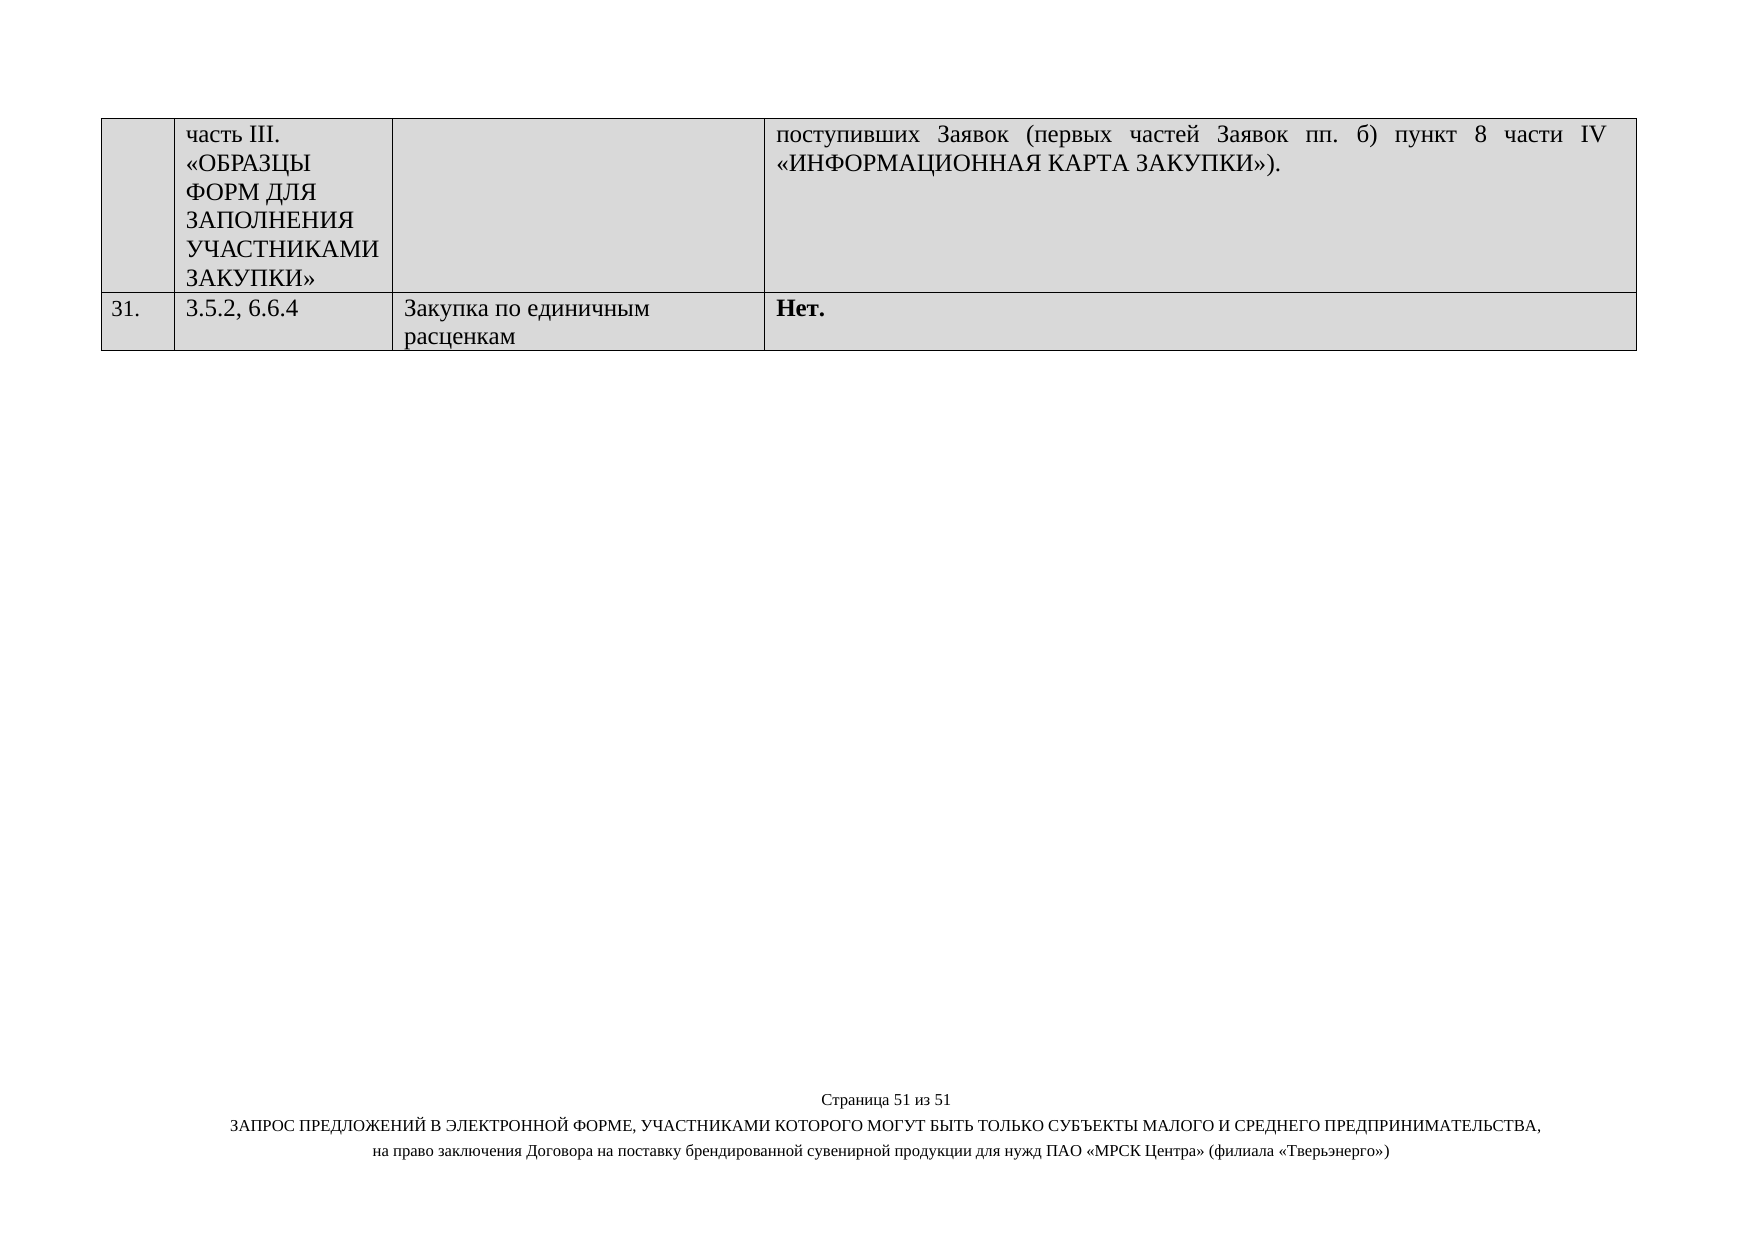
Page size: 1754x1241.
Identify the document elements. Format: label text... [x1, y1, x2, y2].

table_cell Закупка по единичным расценкам [393, 293, 764, 350]
table_cell [102, 293, 174, 350]
table_cell Нет. [765, 293, 1636, 350]
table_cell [393, 119, 764, 292]
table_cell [765, 119, 1636, 292]
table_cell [175, 119, 392, 292]
table_cell [102, 119, 174, 292]
table_cell 3.5.2, 6.6.4 [175, 293, 392, 350]
